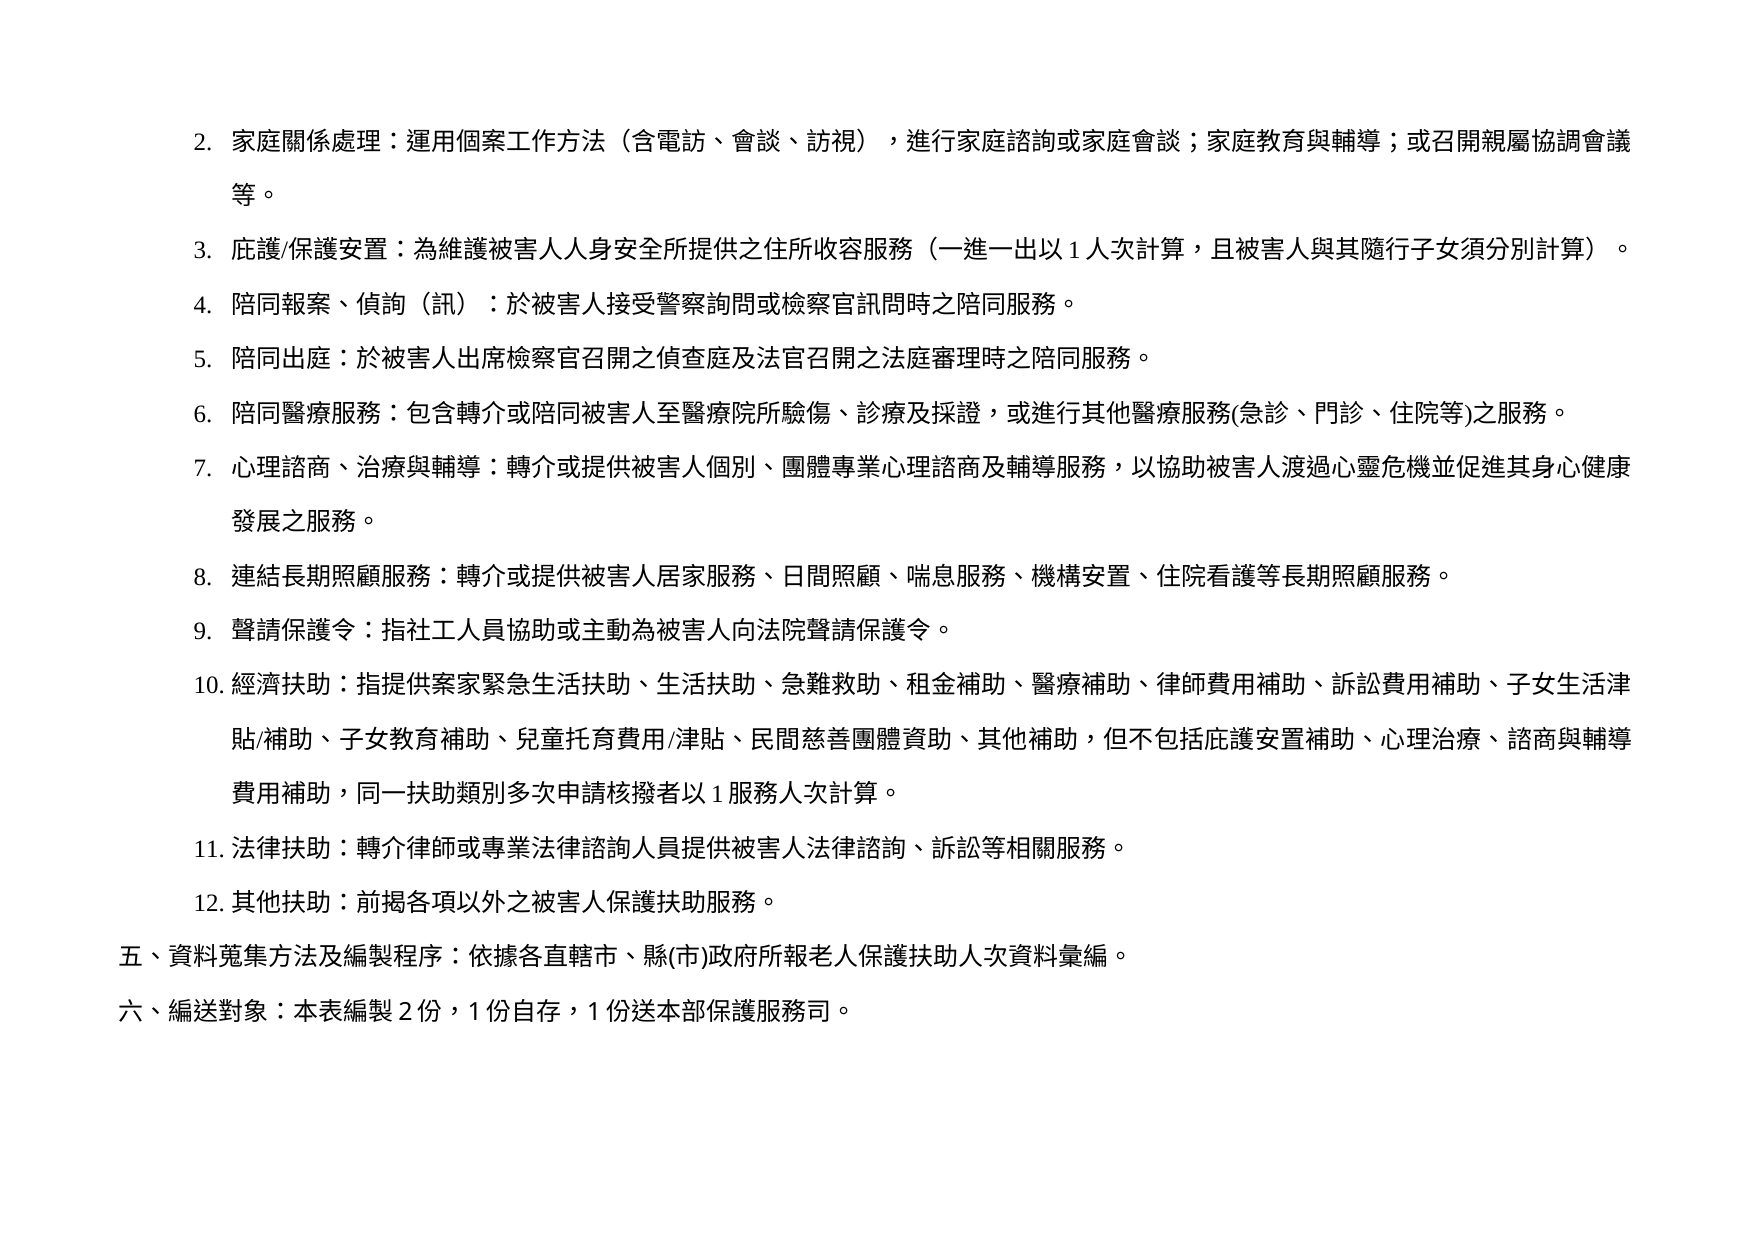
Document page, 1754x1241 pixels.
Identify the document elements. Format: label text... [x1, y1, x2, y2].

list 其他扶助：前揭各項以外之被害人保護扶助服務。 [193, 882, 1636, 919]
list 連結長期照顧服務：轉介或提供被害人居家服務、日間照顧、喘息服務、機構安置、住院看護等長期照顧服務。 [193, 556, 1636, 592]
list 庇護/保護安置：為維護被害人人身安全所提供之住所收容服務（一進一出以1人次計算，且被害人與其隨行子女須分別計算）。 [193, 230, 1636, 266]
list 陪同報案、偵詢（訊）：於被害人接受警察詢問或檢察官訊問時之陪同服務。 [193, 284, 1636, 321]
list 心理諮商、治療與輔導：轉介或提供被害人個別、團體專業心理諮商及輔導服務，以協助被害人渡過心靈危機並促進其身心健康發展之服務。 [193, 447, 1636, 538]
list 陪同出庭：於被害人出席檢察官召開之偵查庭及法官召開之法庭審理時之陪同服務。 [193, 339, 1636, 375]
list 法律扶助：轉介律師或專業法律諮詢人員提供被害人法律諮詢、訴訟等相關服務。 [193, 828, 1636, 864]
list 聲請保護令：指社工人員協助或主動為被害人向法院聲請保護令。 [193, 611, 1636, 647]
text 五、資料蒐集方法及編製程序：依據各直轄市、縣(市)政府所報老人保護扶助人次資料彙編。 [118, 937, 1636, 973]
list 陪同醫療服務：包含轉介或陪同被害人至醫療院所驗傷、診療及採證，或進行其他醫療服務(急診、門診、住院等)之服務。 [193, 393, 1636, 429]
list 經濟扶助：指提供案家緊急生活扶助、生活扶助、急難救助、租金補助、醫療補助、律師費用補助、訴訟費用補助、子女生活津貼/補助、子女教育補助、兒童托育費用/津貼、民間慈善團體資助、其他補助，但不包括庇護安置補助、心理治療、諮商與輔導費用補助，同一扶助類別多次申請核撥者以1服務人次計算。 [193, 665, 1636, 810]
text 六、編送對象：本表編製2份，1份自存，1份送本部保護服務司。 [118, 991, 1636, 1027]
list 家庭關係處理：運用個案工作方法（含電訪、會談、訪視），進行家庭諮詢或家庭會談；家庭教育與輔導；或召開親屬協調會議等。 [193, 121, 1636, 212]
